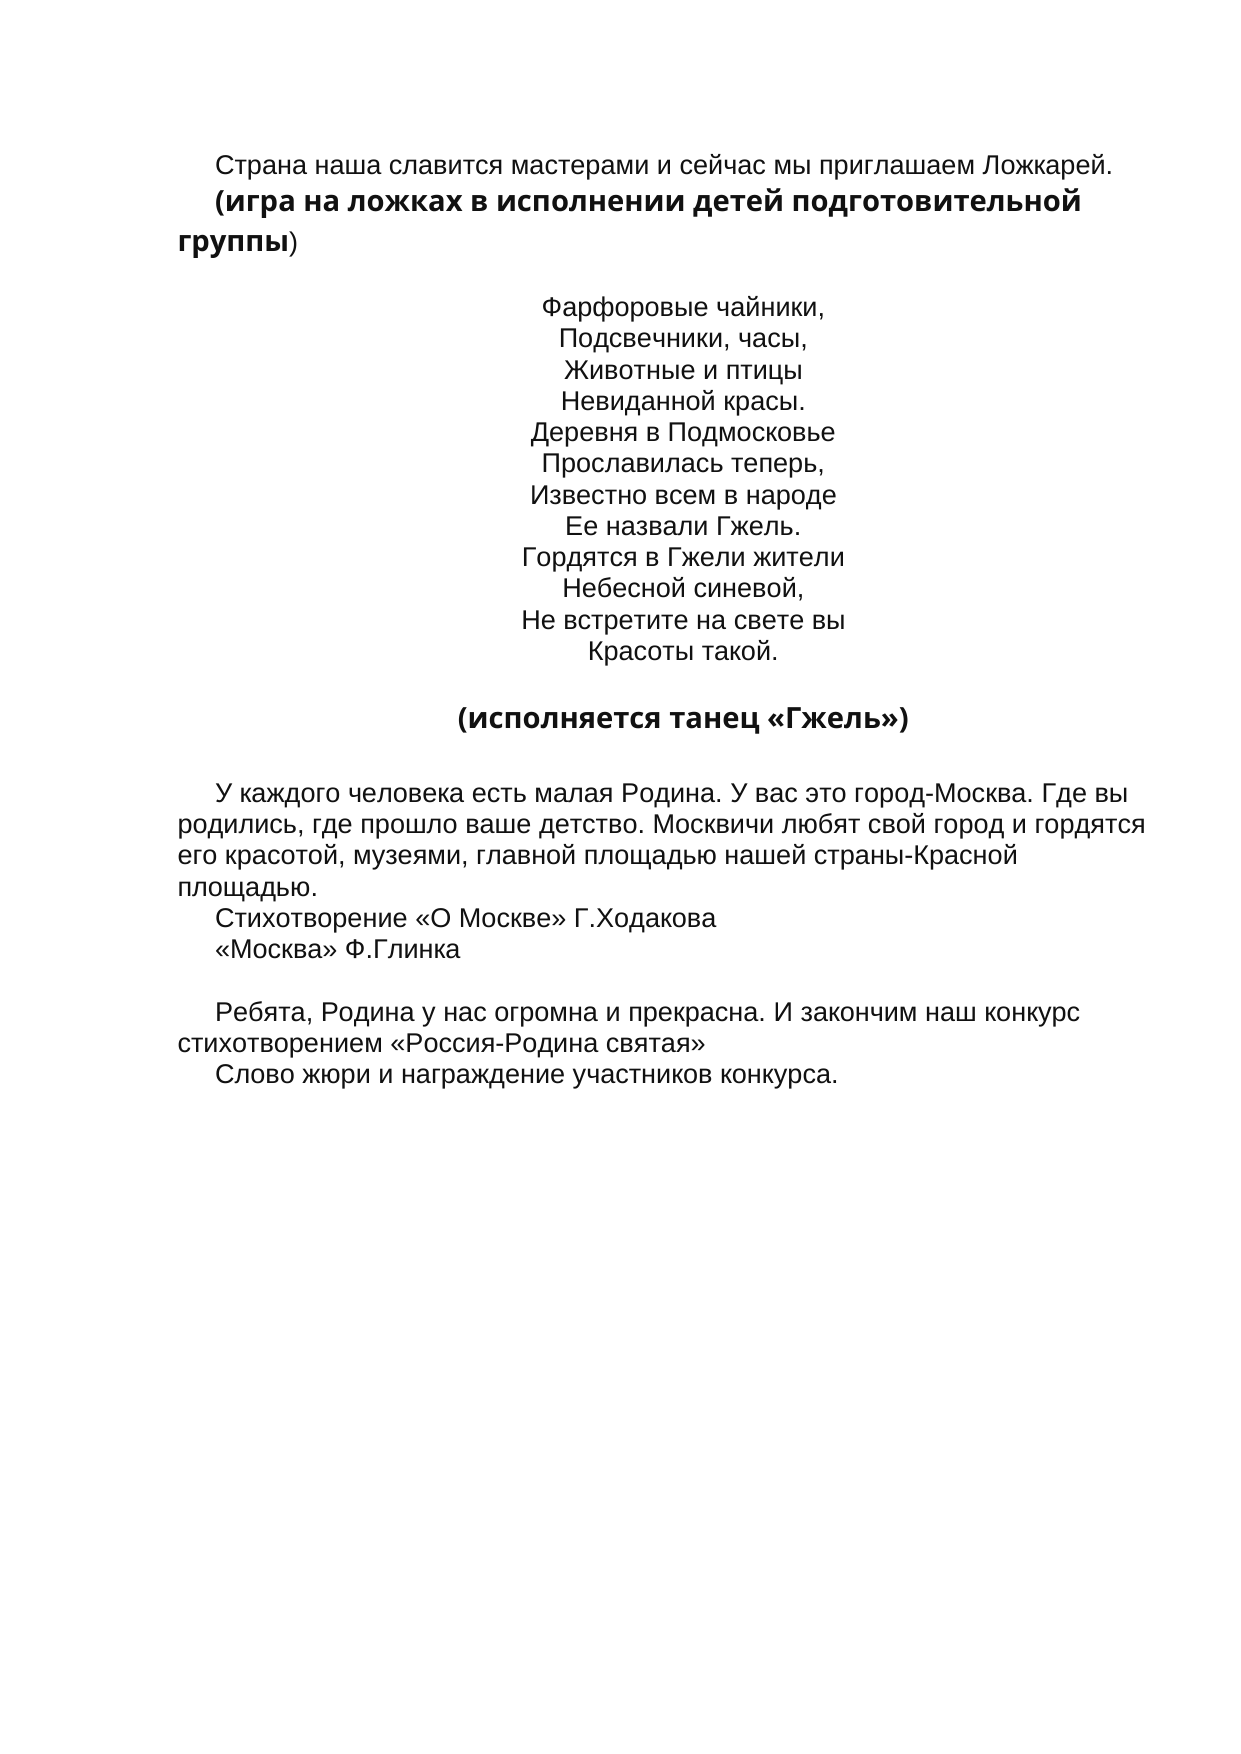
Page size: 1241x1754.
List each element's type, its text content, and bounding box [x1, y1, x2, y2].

text (исполняется танец «Гжель») [177, 697, 1152, 737]
text Ее назвали Гжель. [177, 510, 1152, 541]
text У каждого человека есть малая Родина. У вас это город-Москва. Где вы родились, где прошло ваше детство. Москвичи любят свой город и гордятся его красотой, музеями, главной площадью нашей страны-Красной площадью. [177, 777, 1152, 902]
text Ребята, Родина у нас огромна и прекрасна. И закончим наш конкурс стихотворением «Россия-Родина святая» [177, 996, 1152, 1058]
text Не встретите на свете вы [177, 604, 1152, 635]
text Деревня в Подмосковье [177, 416, 1152, 447]
text Гордятся в Гжели жители [177, 541, 1152, 572]
text Красоты такой. [177, 635, 1152, 666]
text Фарфоровые чайники, [177, 291, 1152, 322]
text Стихотворение «О Москве» Г.Ходакова [177, 902, 1152, 933]
text Слово жюри и награждение участников конкурса. [177, 1058, 1152, 1089]
text Страна наша славится мастерами и сейчас мы приглашаем Ложкарей. [177, 149, 1152, 181]
text (игра на ложках в исполнении детей подготовительной группы) [177, 181, 1152, 260]
text Животные и птицы [177, 354, 1152, 385]
text Невиданной красы. [177, 385, 1152, 416]
text Прославилась теперь, [177, 447, 1152, 479]
text Известно всем в народе [177, 479, 1152, 510]
text Подсвечники, часы, [177, 322, 1152, 354]
text Небесной синевой, [177, 572, 1152, 604]
text «Москва» Ф.Глинка [177, 933, 1152, 964]
